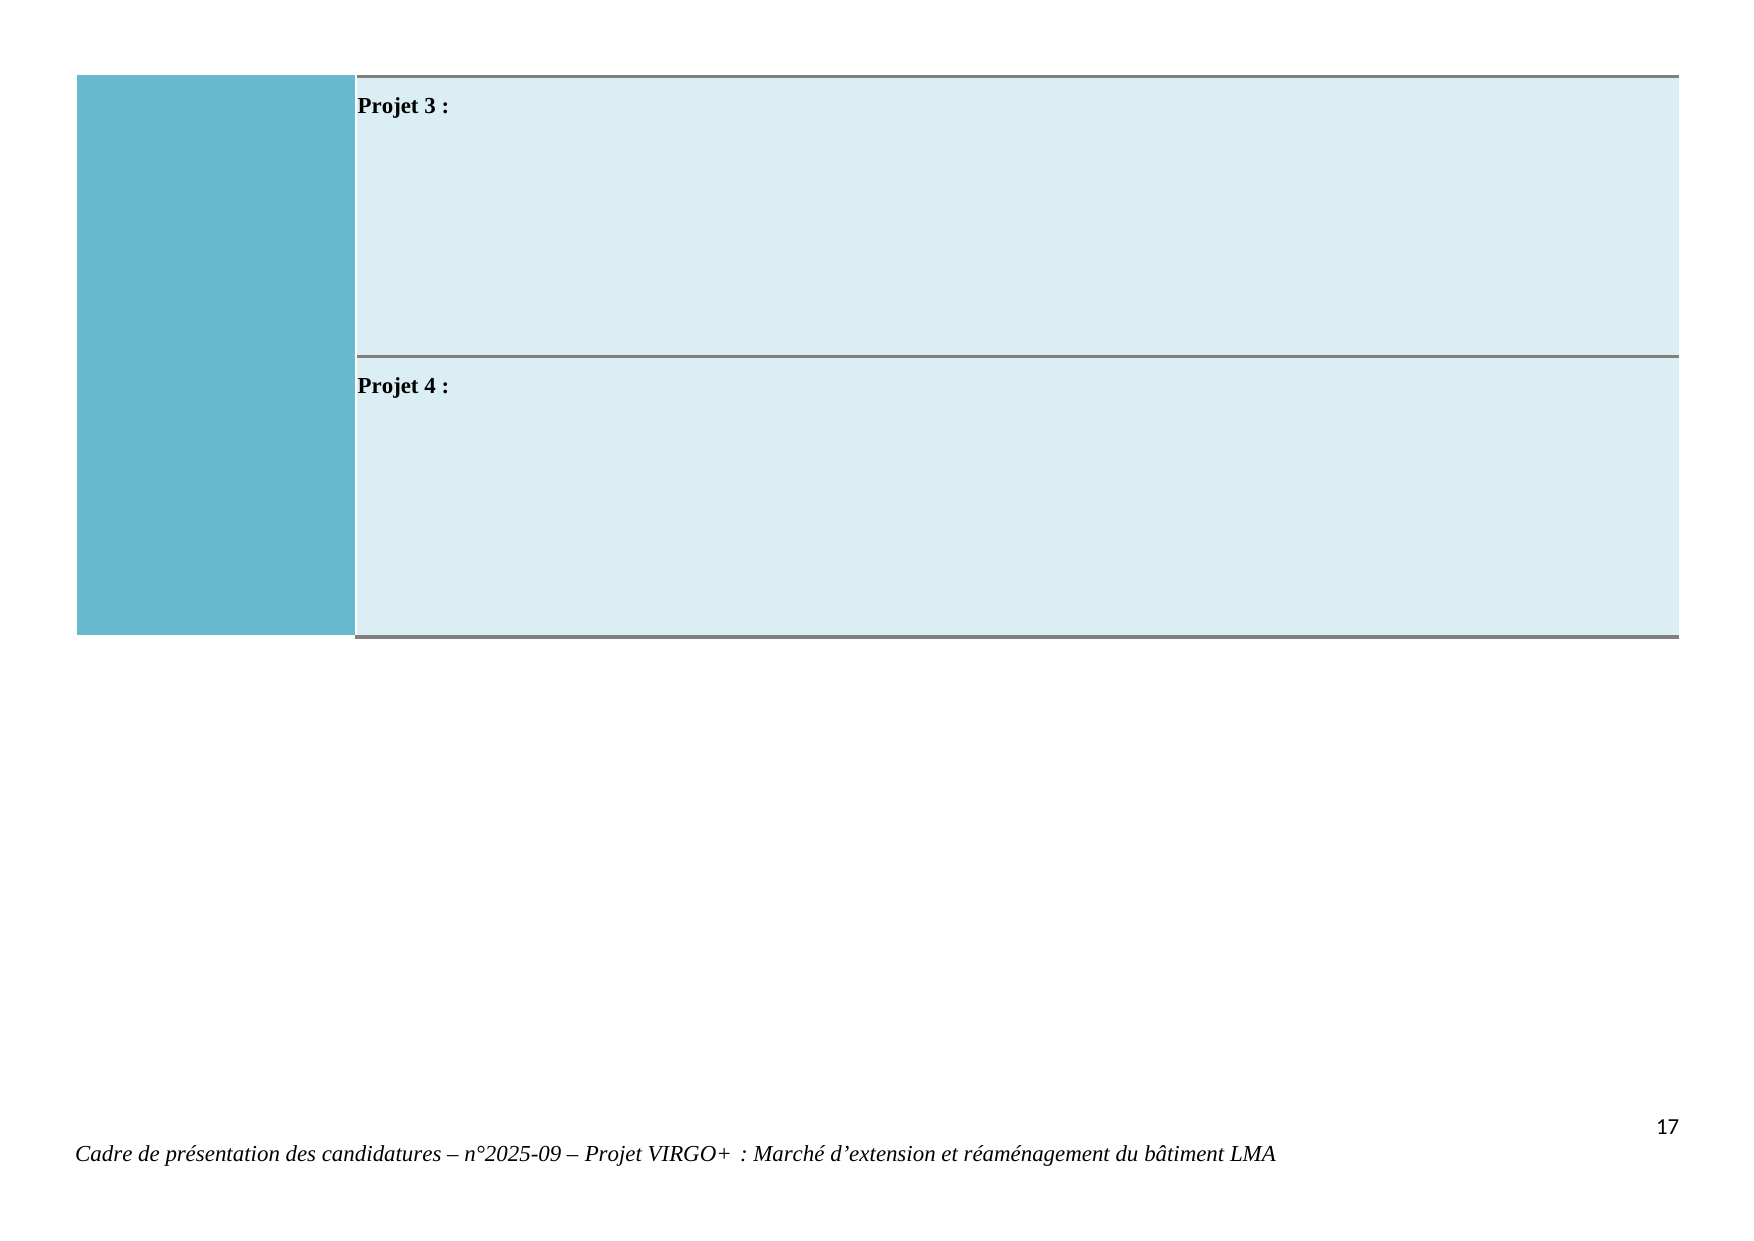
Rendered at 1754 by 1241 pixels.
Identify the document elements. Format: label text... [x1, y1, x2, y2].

table_cell Projet 4 : [357, 358, 1679, 635]
table_cell Projet 3 : [357, 78, 1679, 355]
table_cell [77, 355, 355, 635]
